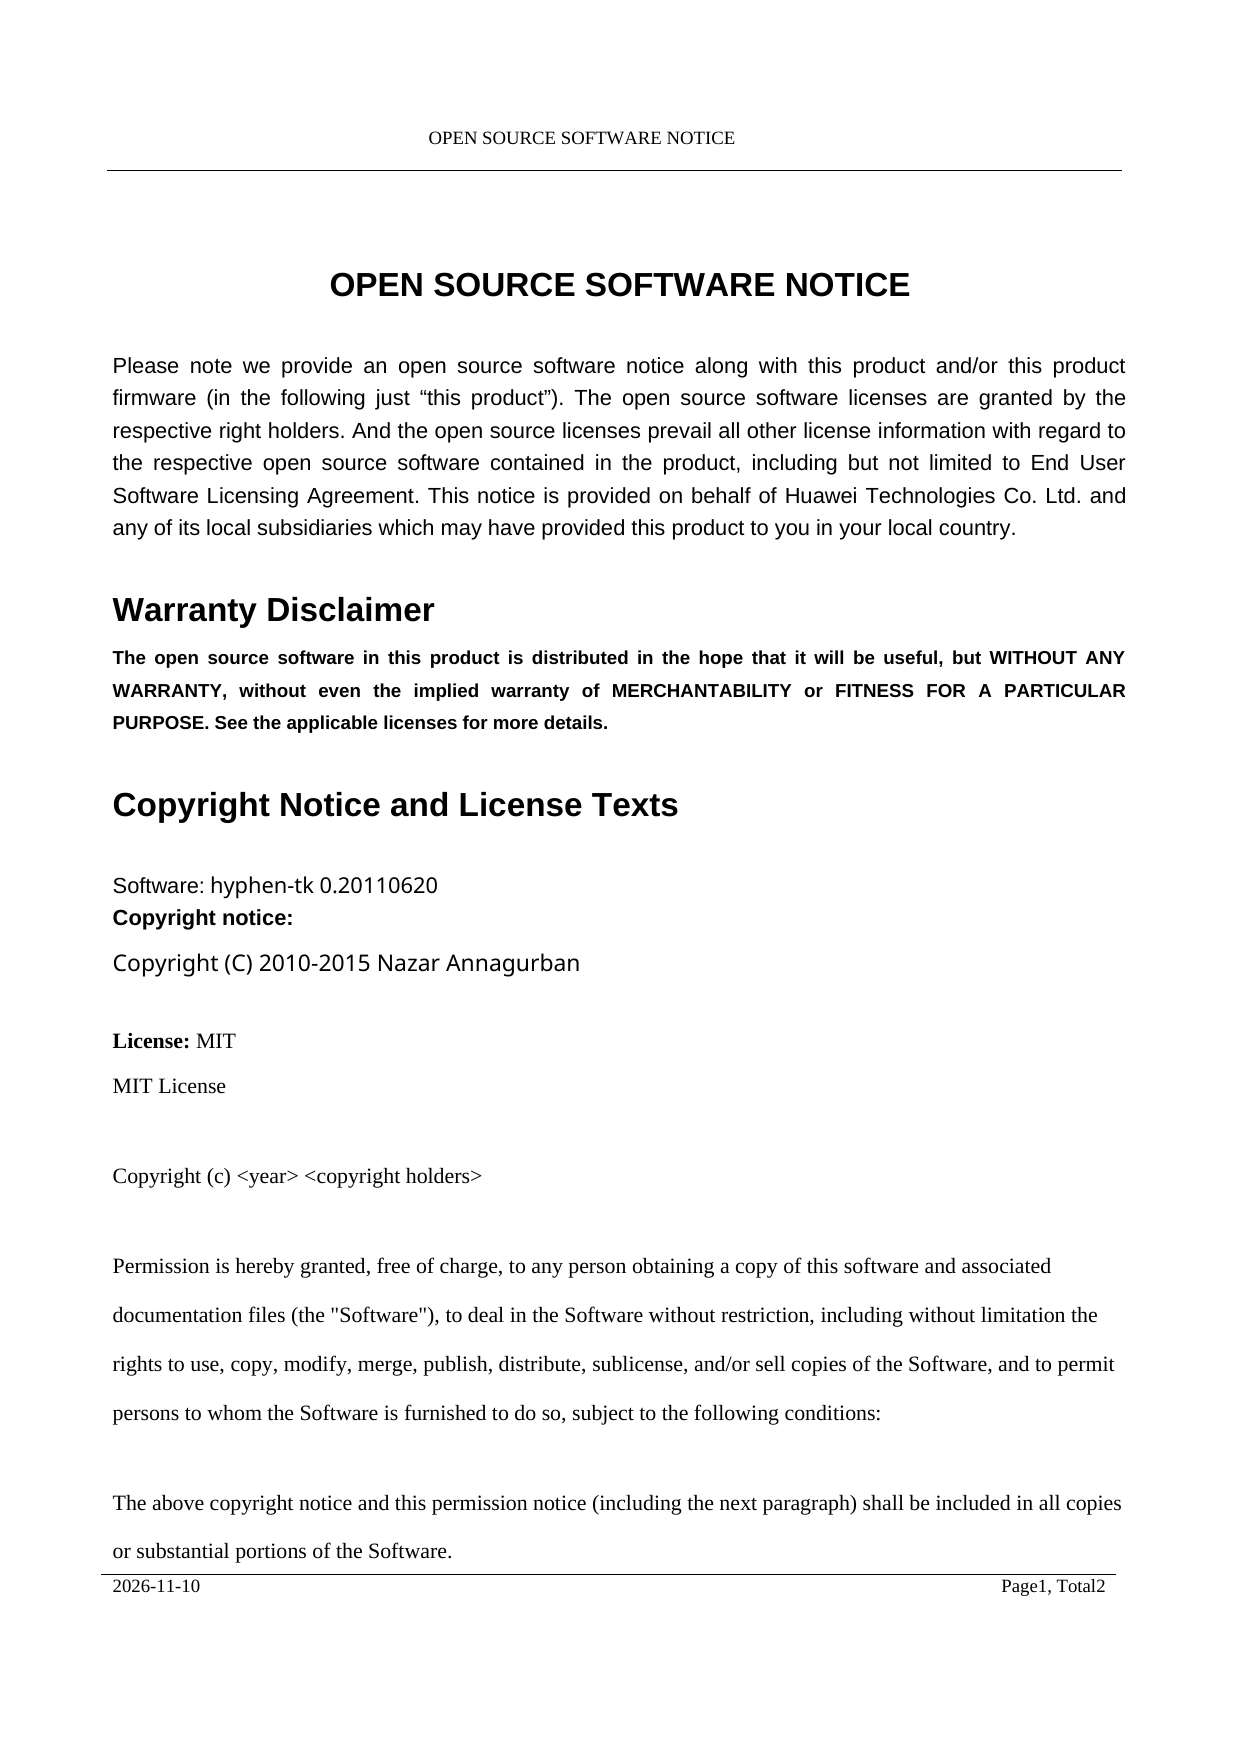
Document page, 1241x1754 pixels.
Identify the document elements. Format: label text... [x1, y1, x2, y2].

text The above copyright notice and this permission notice (including the next paragraph) shall be included in all copies or substantial portions of the Software. [112, 1486, 1128, 1567]
text Please note we provide an open source software notice along with this product and/or this product firmware (in the following just “this product”). The open source software licenses are granted by the respective right holders. And the open source licenses prevail all other license information with regard to the respective open source software contained in the product, including but not limited to End User Software Licensing Agreement. This notice is provided on behalf of Huawei Technologies Co. Ltd. and any of its local subsidiaries which may have provided this product to you in your local country. [112, 349, 1128, 544]
text Copyright notice: [112, 901, 1128, 934]
text Software: hyphen-tk 0.20110620 [112, 869, 1128, 901]
text Warranty Disclaimer [112, 576, 1128, 641]
text MIT License [112, 1069, 1128, 1102]
text Copyright Notice and License Texts [112, 771, 1128, 836]
text The open source software in this product is distributed in the hope that it will be useful, but WITHOUT ANY WARRANTY, without even the implied warranty of MERCHANTABILITY or FITNESS FOR A PARTICULAR PURPOSE. See the applicable licenses for more details. [112, 641, 1128, 739]
text License: MIT [112, 1024, 1128, 1057]
text Copyright (C) 2010-2015 Nazar Annagurban [112, 947, 1128, 979]
text Copyright (c) <year> <copyright holders> [112, 1159, 1128, 1192]
text Permission is hereby granted, free of charge, to any person obtaining a copy of this software and associated documentation files (the "Software"), to deal in the Software without restriction, including without limitation the rights to use, copy, modify, merge, publish, distribute, sublicense, and/or sell copies of the Software, and to permit persons to whom the Software is furnished to do so, subject to the following conditions: [112, 1250, 1128, 1428]
text OPEN SOURCE SOFTWARE NOTICE [112, 251, 1128, 316]
